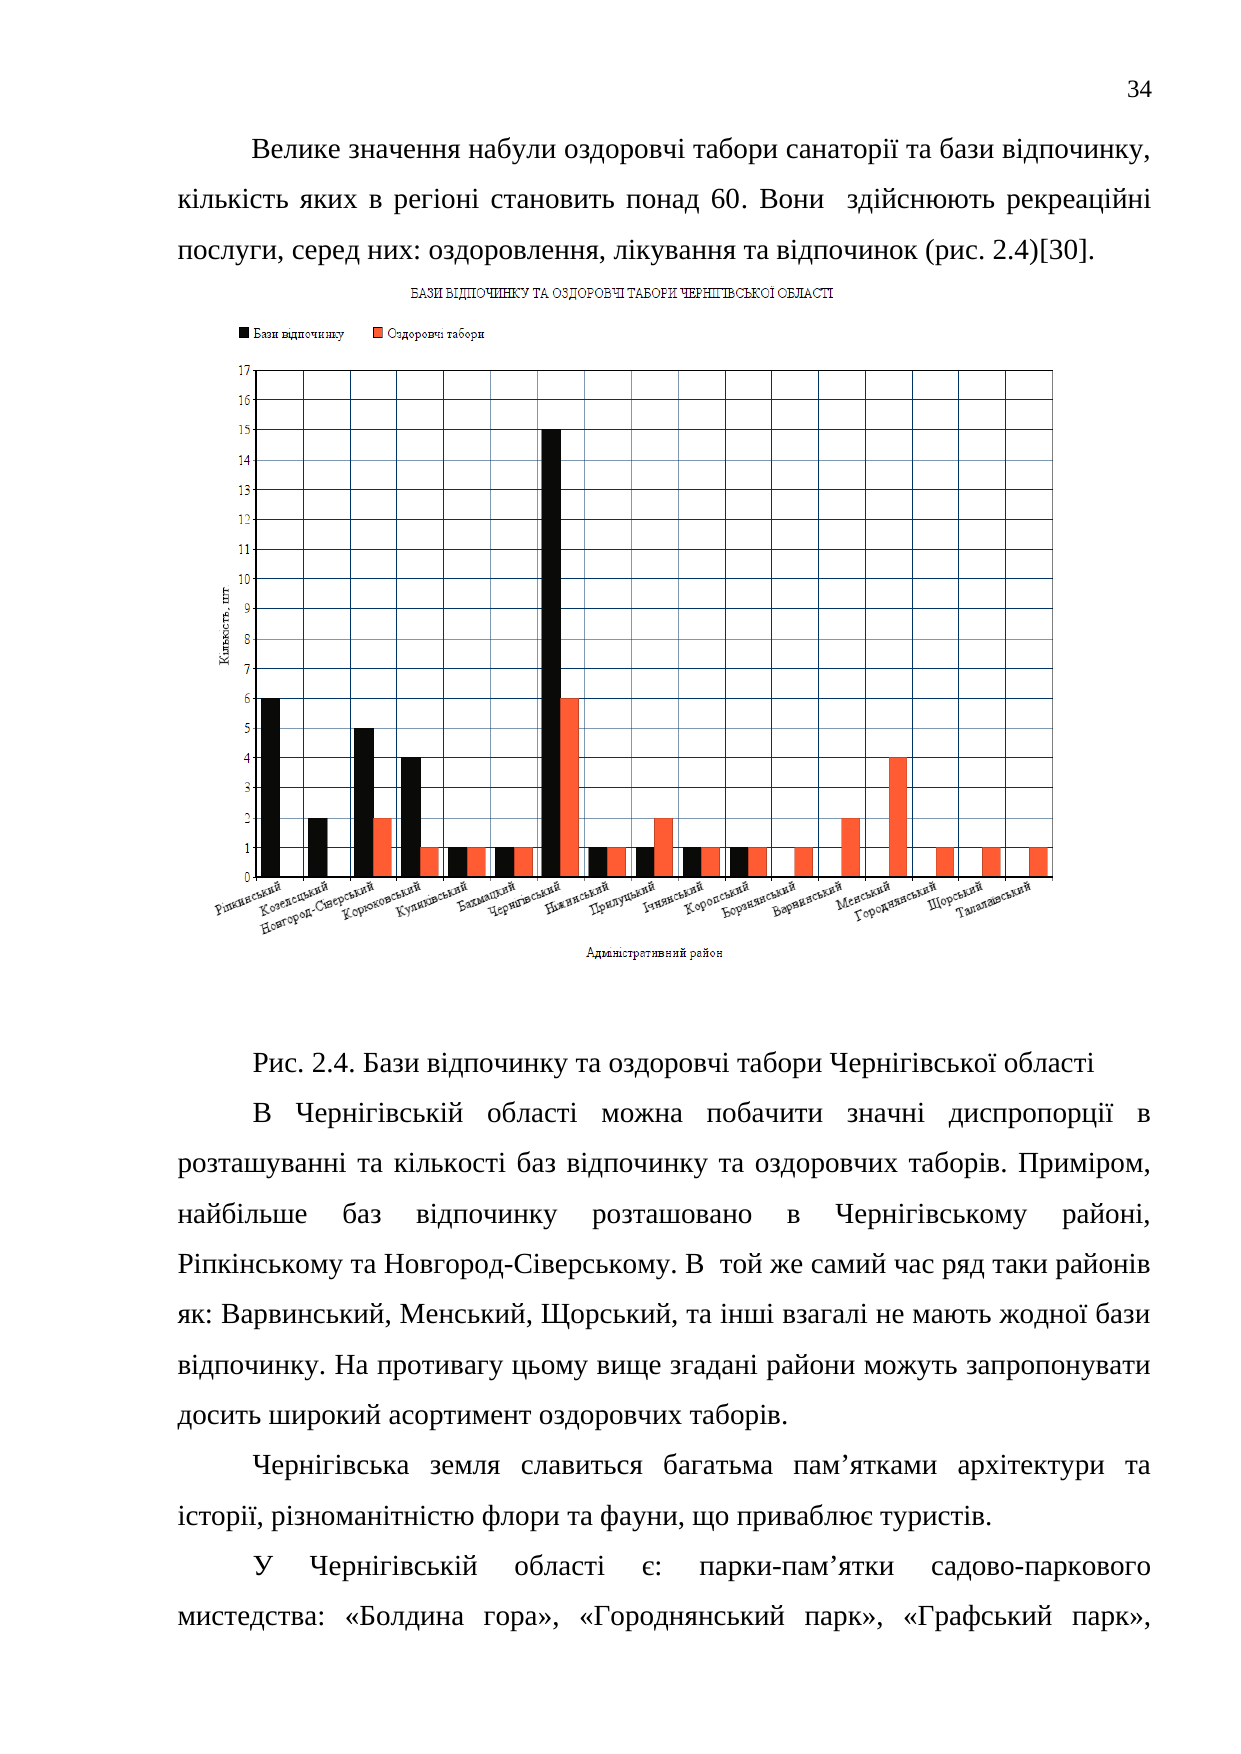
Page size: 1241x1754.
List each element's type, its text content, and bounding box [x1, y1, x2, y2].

text В Чернігівській області можна побачити значні диспропорції в розташуванні та кількості баз відпочинку та оздоровчих таборів. Приміром, найбільше баз відпочинку розташовано в Чернігівському районі, Ріпкінському та Новгород-Сіверському. В той же самий час ряд таки районів як: Варвинський, Менський, Щорський, та інші взагалі не мають жодної бази відпочинку. На противагу цьому вище згадані райони можуть запропонувати досить широкий асортимент оздоровчих таборів. [177, 1095, 1152, 1431]
text Велике значення набули оздоровчі табори санаторії та бази відпочинку, кількість яких в регіоні становить понад 60. Вони здійснюють рекреаційні послуги, серед них: оздоровлення, лікування та відпочинок (рис. 2.4)[30]. [177, 131, 1152, 265]
picture [177, 282, 1065, 1006]
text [177, 1548, 1152, 1632]
text Чернігівська земля славиться багатьма пам’ятками архітектури та історії, різноманітністю флори та фауни, що приваблює туристів. [177, 1447, 1152, 1531]
text Рис. 2.4. Бази відпочинку та оздоровчі табори Чернігівської області [177, 1045, 1152, 1078]
